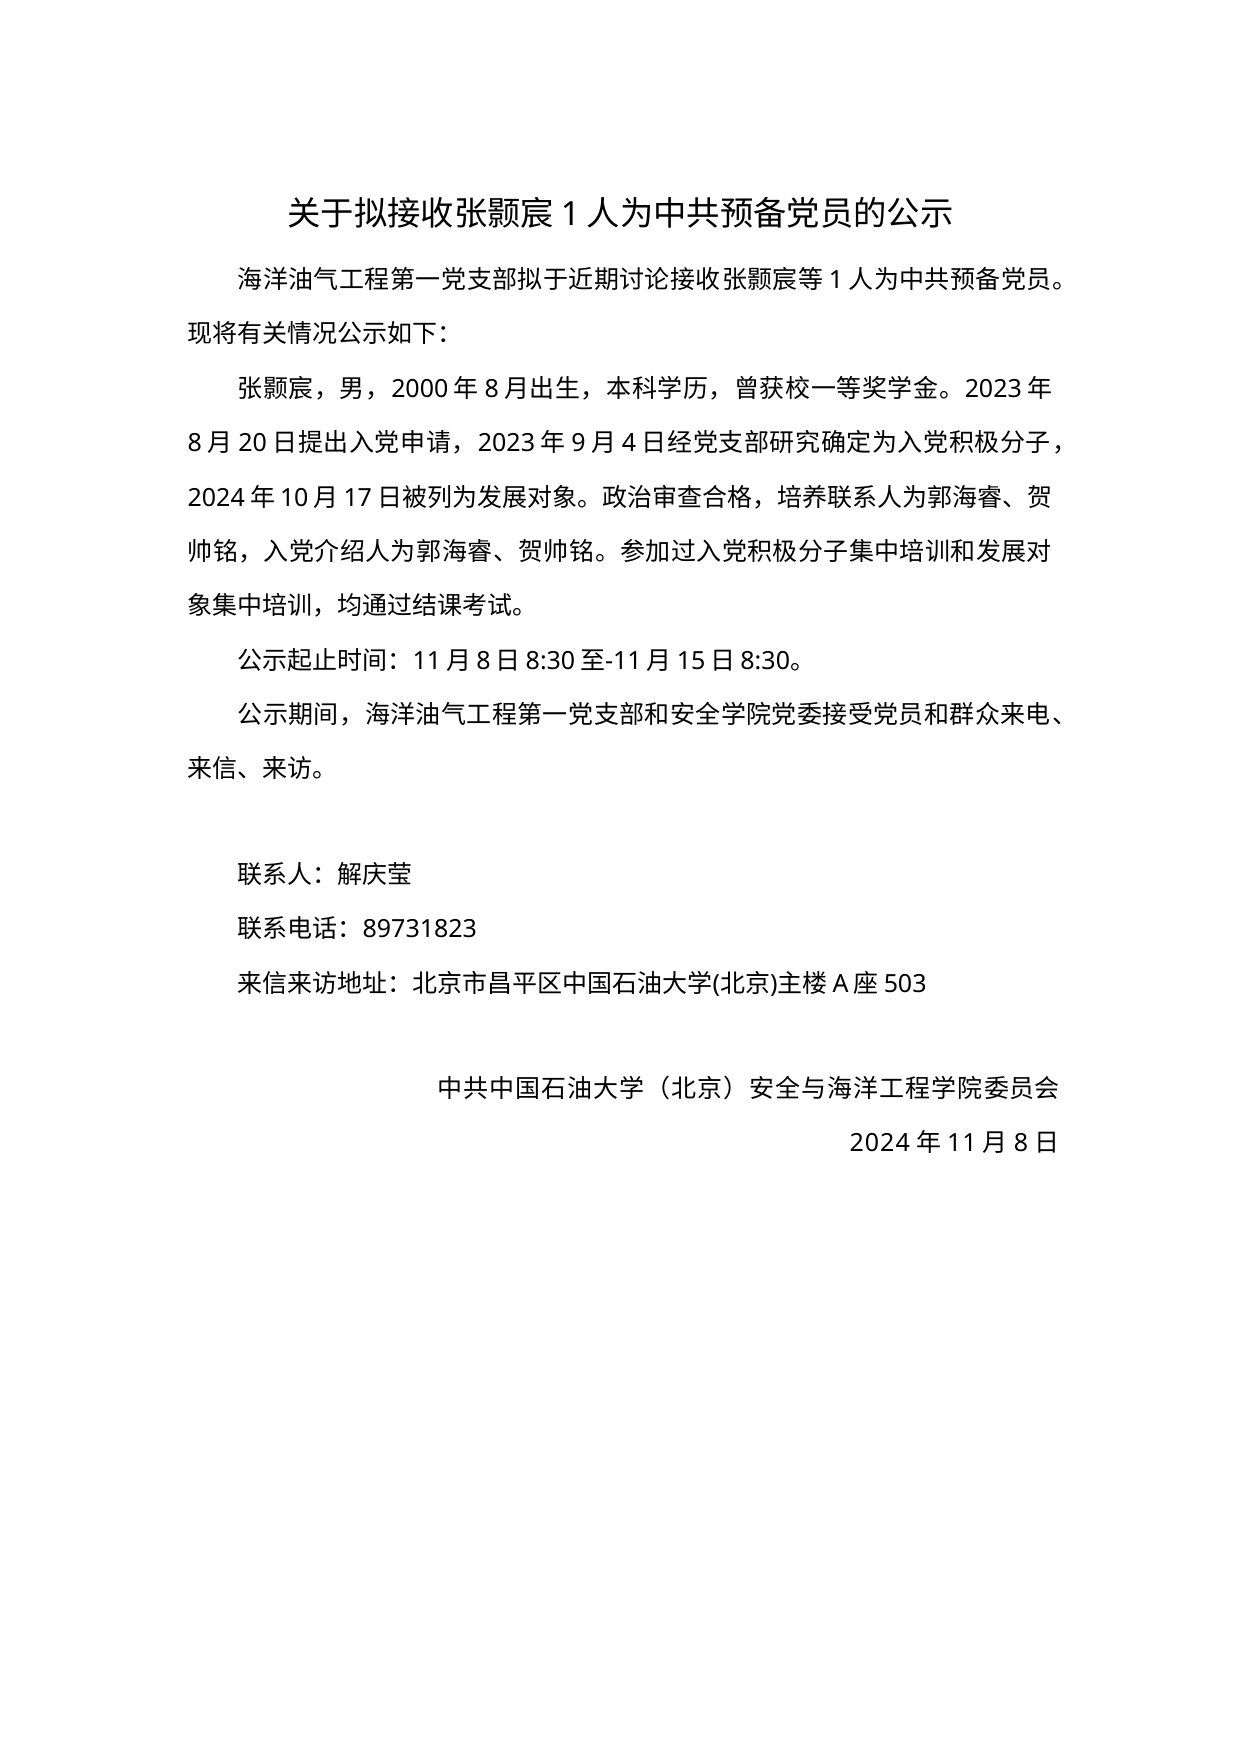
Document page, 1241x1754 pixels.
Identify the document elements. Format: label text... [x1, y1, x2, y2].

text 关于拟接收张颢宸1人为中共预备党员的公示 [187, 178, 1053, 243]
text 海洋油气工程第一党支部拟于近期讨论接收张颢宸等1人为中共预备党员。现将有关情况公示如下： [187, 259, 1053, 350]
text 张颢宸，男，2000年8月出生，本科学历，曾获校一等奖学金。2023年8月20日提出入党申请，2023年9月4日经党支部研究确定为入党积极分子，2024年10月17日被列为发展对象。政治审查合格，培养联系人为郭海睿、贺帅铭，入党介绍人为郭海睿、贺帅铭。参加过入党积极分子集中培训和发展对象集中培训，均通过结课考试。 [187, 368, 1053, 622]
text 中共中国石油大学（北京）安全与海洋工程学院委员会 [187, 1068, 1059, 1105]
text 公示期间，海洋油气工程第一党支部和安全学院党委接受党员和群众来电、来信、来访。 [187, 694, 1053, 785]
text 联系电话：89731823 [187, 909, 1053, 945]
text 联系人：解庆莹 [187, 854, 1053, 891]
text 2024年11月8日 [187, 1123, 1059, 1159]
text 公示起止时间：11月8日8:30至-11月15日8:30。 [187, 640, 1053, 676]
text 来信来访地址：北京市昌平区中国石油大学(北京)主楼A座503 [187, 963, 1053, 999]
